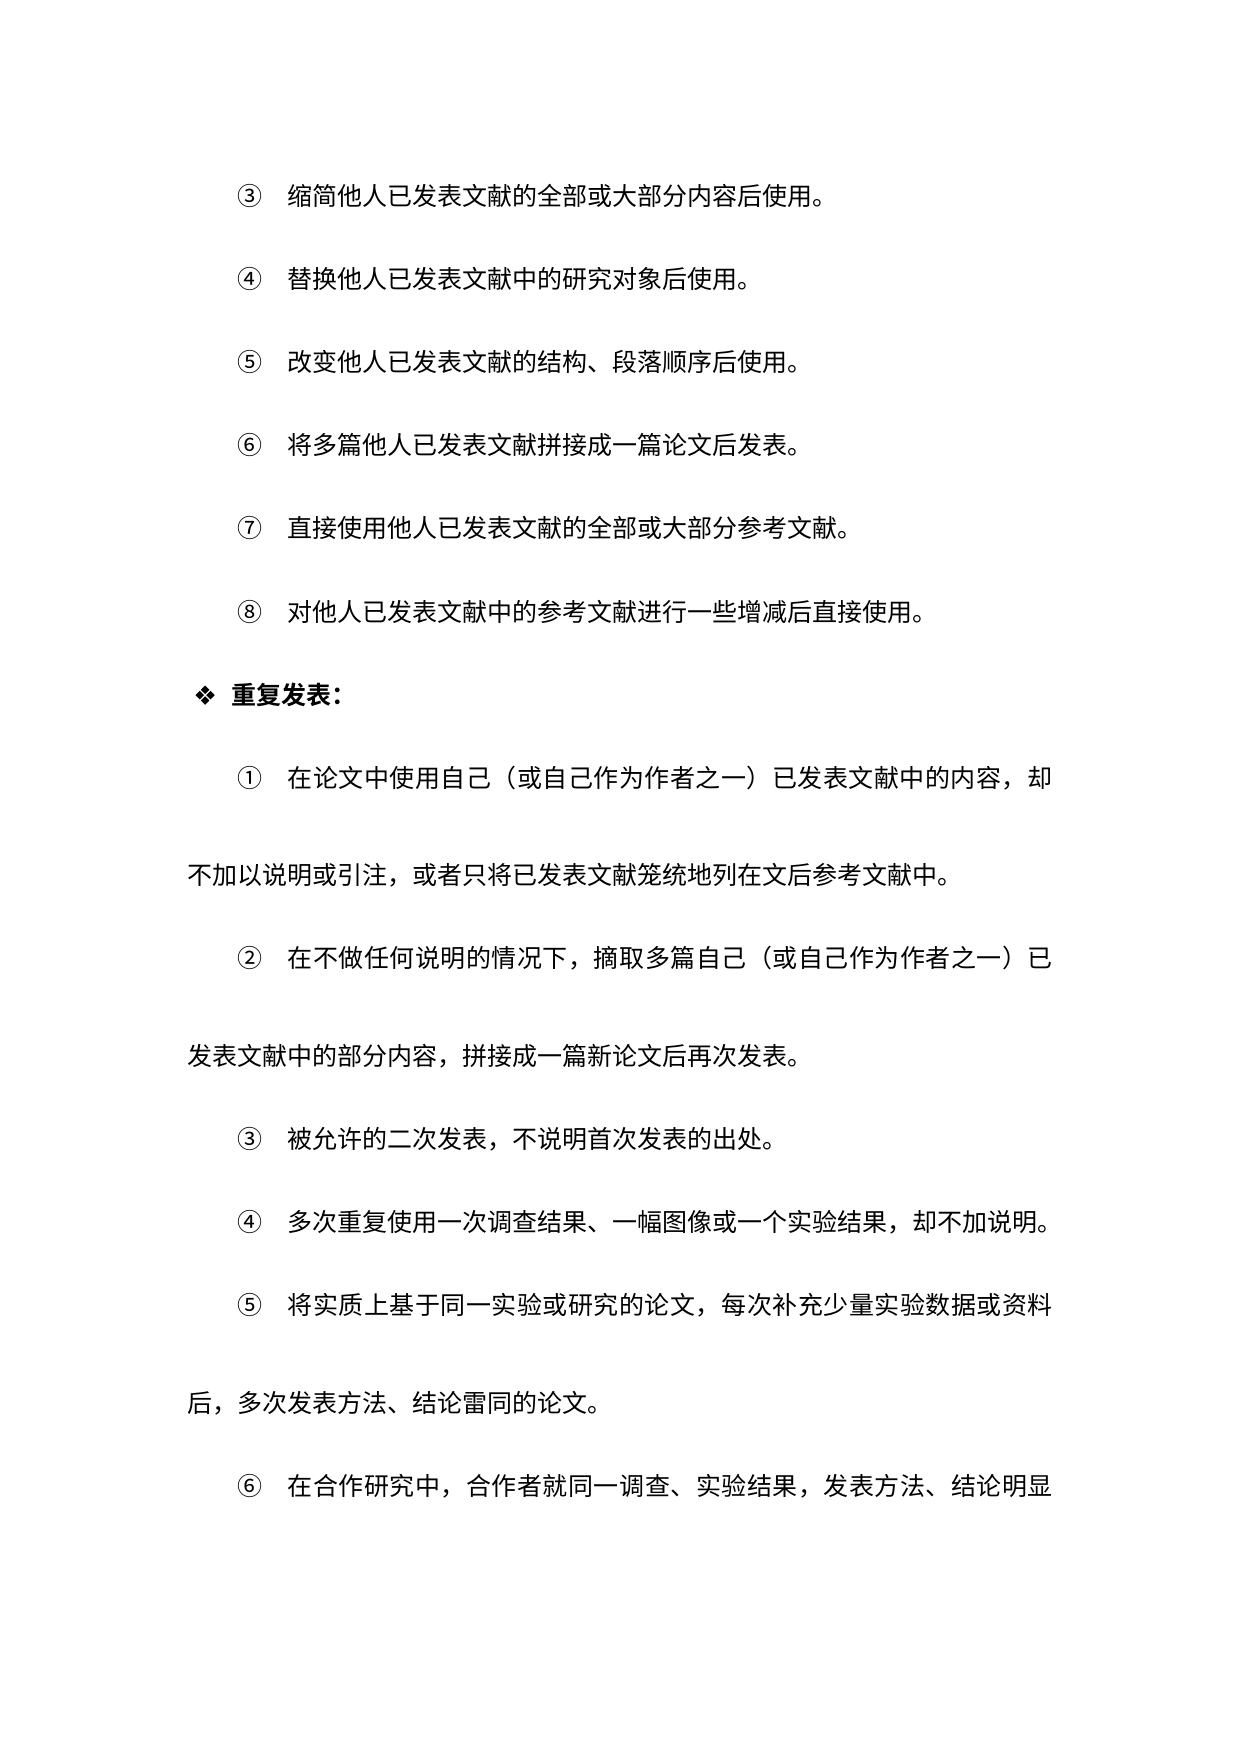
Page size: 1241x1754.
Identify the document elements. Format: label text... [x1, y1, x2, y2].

list 在不做任何说明的情况下，摘取多篇自己（或自己作为作者之一）已发表文献中的部分内容，拼接成一篇新论文后再次发表。 [187, 924, 1053, 1087]
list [187, 1452, 1053, 1517]
list 在论文中使用自己（或自己作为作者之一）已发表文献中的内容，却不加以说明或引注，或者只将已发表文献笼统地列在文后参考文献中。 [187, 744, 1053, 906]
list 将实质上基于同一实验或研究的论文，每次补充少量实验数据或资料后，多次发表方法、结论雷同的论文。 [187, 1271, 1053, 1434]
list 对他人已发表文献中的参考文献进行一些增减后直接使用。 [187, 578, 1053, 643]
list 被允许的二次发表，不说明首次发表的出处。 [187, 1105, 1053, 1170]
list 缩简他人已发表文献的全部或大部分内容后使用。 [187, 162, 1053, 227]
list 将多篇他人已发表文献拼接成一篇论文后发表。 [187, 411, 1053, 476]
list 多次重复使用一次调查结果、一幅图像或一个实验结果，却不加说明。 [187, 1188, 1053, 1253]
list 替换他人已发表文献中的研究对象后使用。 [187, 245, 1053, 310]
list 重复发表： [187, 661, 1053, 726]
list 直接使用他人已发表文献的全部或大部分参考文献。 [187, 494, 1053, 559]
list 改变他人已发表文献的结构、段落顺序后使用。 [187, 328, 1053, 393]
